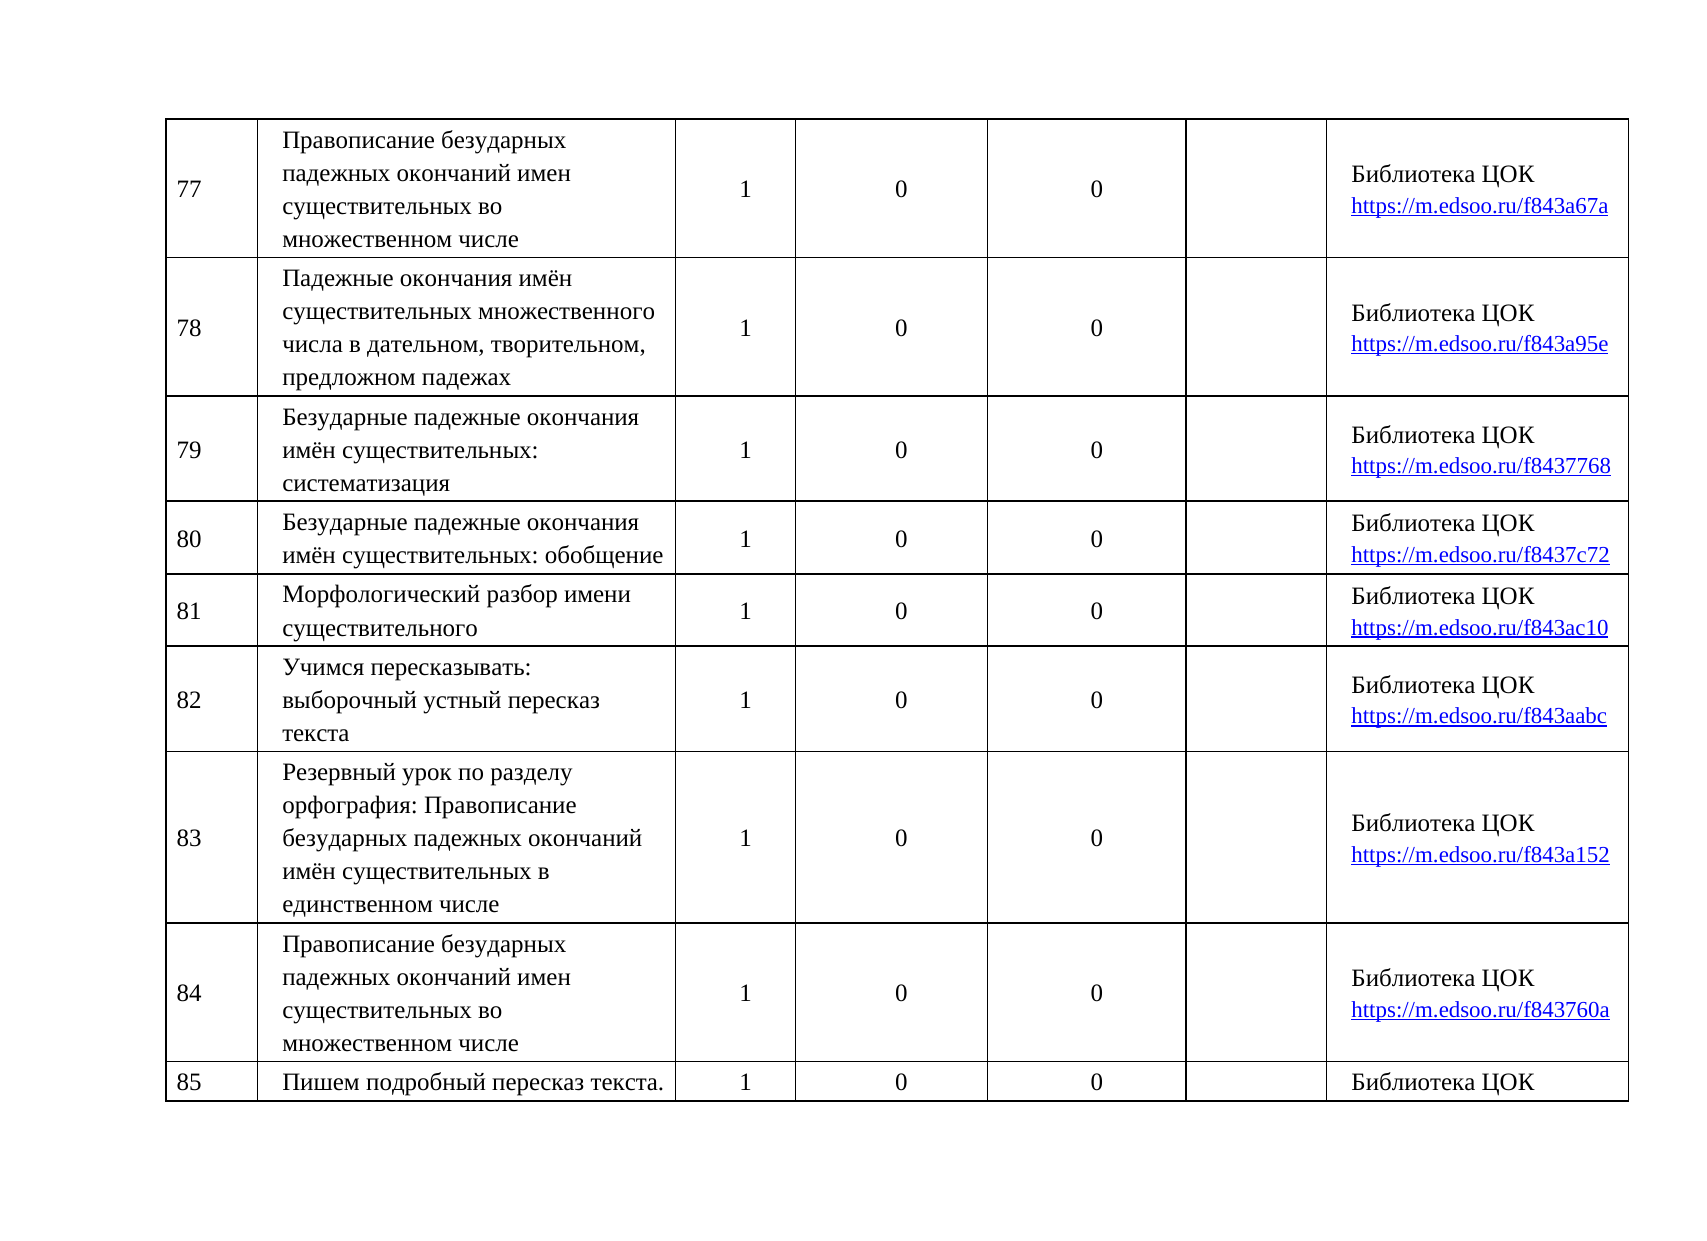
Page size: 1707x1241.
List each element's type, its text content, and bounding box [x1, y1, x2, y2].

table_cell 0 [988, 502, 1185, 573]
table_cell Резервный урок по разделу орфография: Правописание безударных падежных окончаний имён существительных в единственном числе [258, 752, 675, 922]
table_cell 83 [167, 752, 257, 922]
table_cell 82 [167, 647, 257, 751]
table_cell [1187, 502, 1326, 573]
table_cell 81 [167, 575, 257, 645]
table_cell 0 [988, 575, 1185, 645]
table_cell Безударные падежные окончания имён существительных: обобщение [258, 502, 675, 573]
table_cell [1187, 1062, 1326, 1100]
table_cell Правописание безударных падежных окончаний имен существительных во множественном числе [258, 120, 675, 257]
table_cell 1 [676, 258, 795, 395]
table_cell 1 [676, 575, 795, 645]
table_cell 0 [796, 647, 987, 751]
table_cell 0 [988, 647, 1185, 751]
table_cell Правописание безударных падежных окончаний имен существительных во множественном числе [258, 924, 675, 1061]
table_cell [1187, 647, 1326, 751]
table_cell 85 [167, 1062, 257, 1100]
table_cell Библиотека ЦОК https://m.edsoo.ru/f843ac10 [1327, 575, 1628, 645]
table_cell [1187, 752, 1326, 922]
table_cell 0 [796, 924, 987, 1061]
table_cell Библиотека ЦОК https://m.edsoo.ru/f8437768 [1327, 397, 1628, 500]
table_cell 79 [167, 397, 257, 500]
table_cell Учимся пересказывать: выборочный устный пересказ текста [258, 647, 675, 751]
table_cell Библиотека ЦОК https://m.edsoo.ru/f843a152 [1327, 752, 1628, 922]
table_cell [1327, 1062, 1628, 1100]
table_cell 84 [167, 924, 257, 1061]
table_cell 0 [988, 120, 1185, 257]
table_cell 0 [796, 752, 987, 922]
table_cell 1 [676, 752, 795, 922]
table_cell Библиотека ЦОК https://m.edsoo.ru/f843760a [1327, 924, 1628, 1061]
table_cell [1187, 924, 1326, 1061]
table_cell Библиотека ЦОК https://m.edsoo.ru/f843a67a [1327, 120, 1628, 257]
table_cell 0 [988, 752, 1185, 922]
table_cell 1 [676, 924, 795, 1061]
table_cell Безударные падежные окончания имён существительных: систематизация [258, 397, 675, 500]
table_cell 1 [676, 397, 795, 500]
table_cell 77 [167, 120, 257, 257]
table_cell 80 [167, 502, 257, 573]
table_cell 1 [676, 1062, 795, 1100]
table_cell 78 [167, 258, 257, 395]
table_cell Библиотека ЦОК https://m.edsoo.ru/f843aabc [1327, 647, 1628, 751]
table_cell [1187, 397, 1326, 500]
table_cell 0 [796, 397, 987, 500]
table_cell Библиотека ЦОК https://m.edsoo.ru/f8437c72 [1327, 502, 1628, 573]
table_cell 0 [796, 575, 987, 645]
table_cell [1187, 575, 1326, 645]
table_cell 0 [988, 924, 1185, 1061]
table_cell 1 [676, 120, 795, 257]
table_cell 0 [988, 397, 1185, 500]
table_cell Падежные окончания имён существительных множественного числа в дательном, творительном, предложном падежах [258, 258, 675, 395]
table_cell 0 [796, 502, 987, 573]
table_cell 0 [988, 1062, 1185, 1100]
table_cell Библиотека ЦОК https://m.edsoo.ru/f843a95e [1327, 258, 1628, 395]
table_cell 0 [796, 1062, 987, 1100]
table_cell 1 [676, 502, 795, 573]
table_cell [1187, 258, 1326, 395]
table_cell 0 [796, 120, 987, 257]
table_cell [258, 1062, 675, 1100]
table_cell 0 [796, 258, 987, 395]
table_cell 0 [988, 258, 1185, 395]
table_cell Морфологический разбор имени существительного [258, 575, 675, 645]
table_cell [1187, 120, 1326, 257]
table_cell 1 [676, 647, 795, 751]
